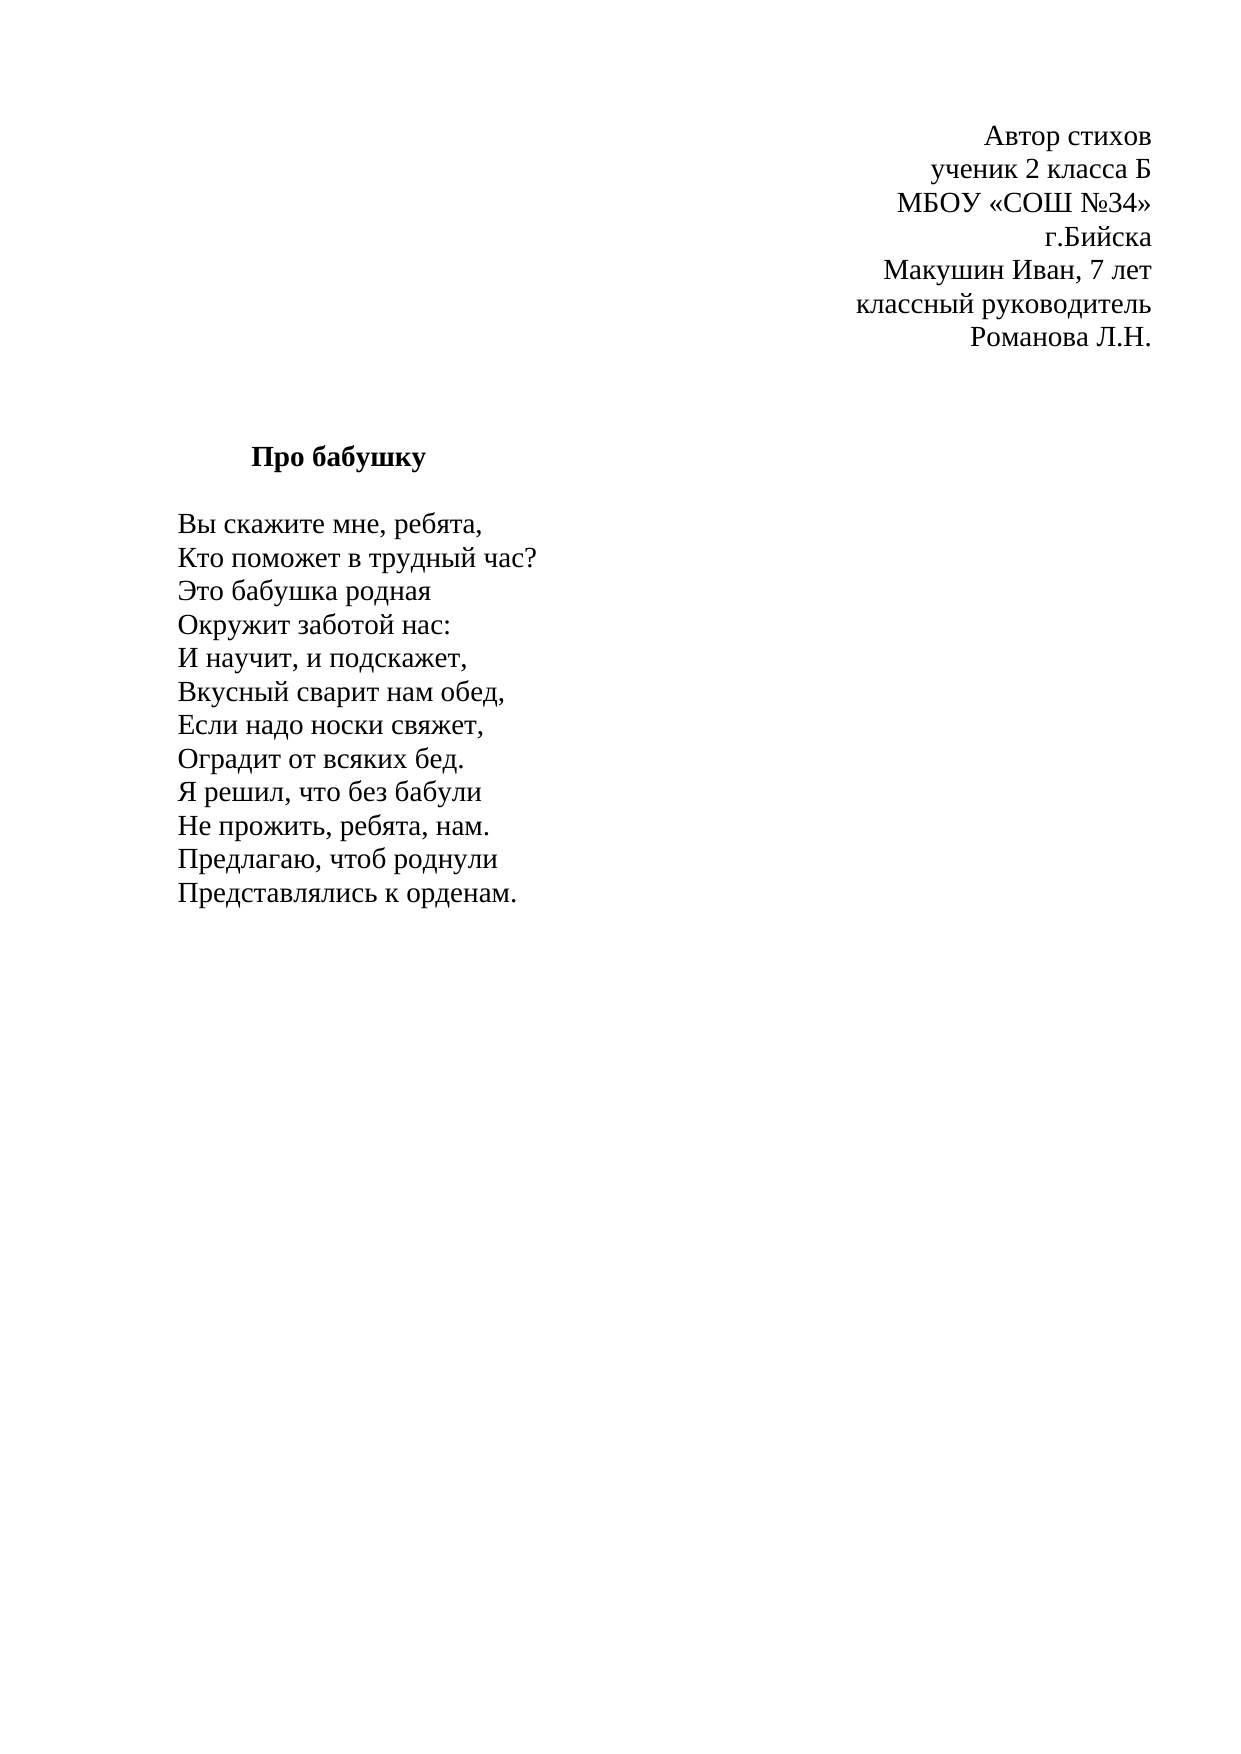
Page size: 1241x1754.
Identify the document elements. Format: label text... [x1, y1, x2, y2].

text ученик 2 класса Б [177, 152, 1152, 185]
text МБОУ «СОШ №34» [177, 185, 1152, 219]
text Окружит заботой нас: [177, 607, 1152, 640]
text Романова Л.Н. [177, 319, 1152, 353]
text Вкусный сварит нам обед, [177, 674, 1152, 707]
text Представлялись к орденам. [177, 875, 1152, 909]
text г.Бийска [177, 219, 1152, 252]
text классный руководитель [177, 286, 1152, 319]
text Оградит от всяких бед. [177, 741, 1152, 774]
text Предлагаю, чтоб роднули [177, 842, 1152, 875]
text Про бабушку [177, 439, 1152, 473]
text Макушин Иван, 7 лет [177, 252, 1152, 286]
text Это бабушка родная [177, 573, 1152, 607]
text Не прожить, ребята, нам. [177, 808, 1152, 842]
text Я решил, что без бабули [177, 774, 1152, 808]
text Вы скажите мне, ребята, [177, 506, 1152, 540]
text И научит, и подскажет, [177, 640, 1152, 674]
text Кто поможет в трудный час? [177, 540, 1152, 573]
text Автор стихов [177, 118, 1152, 152]
text Если надо носки свяжет, [177, 707, 1152, 741]
